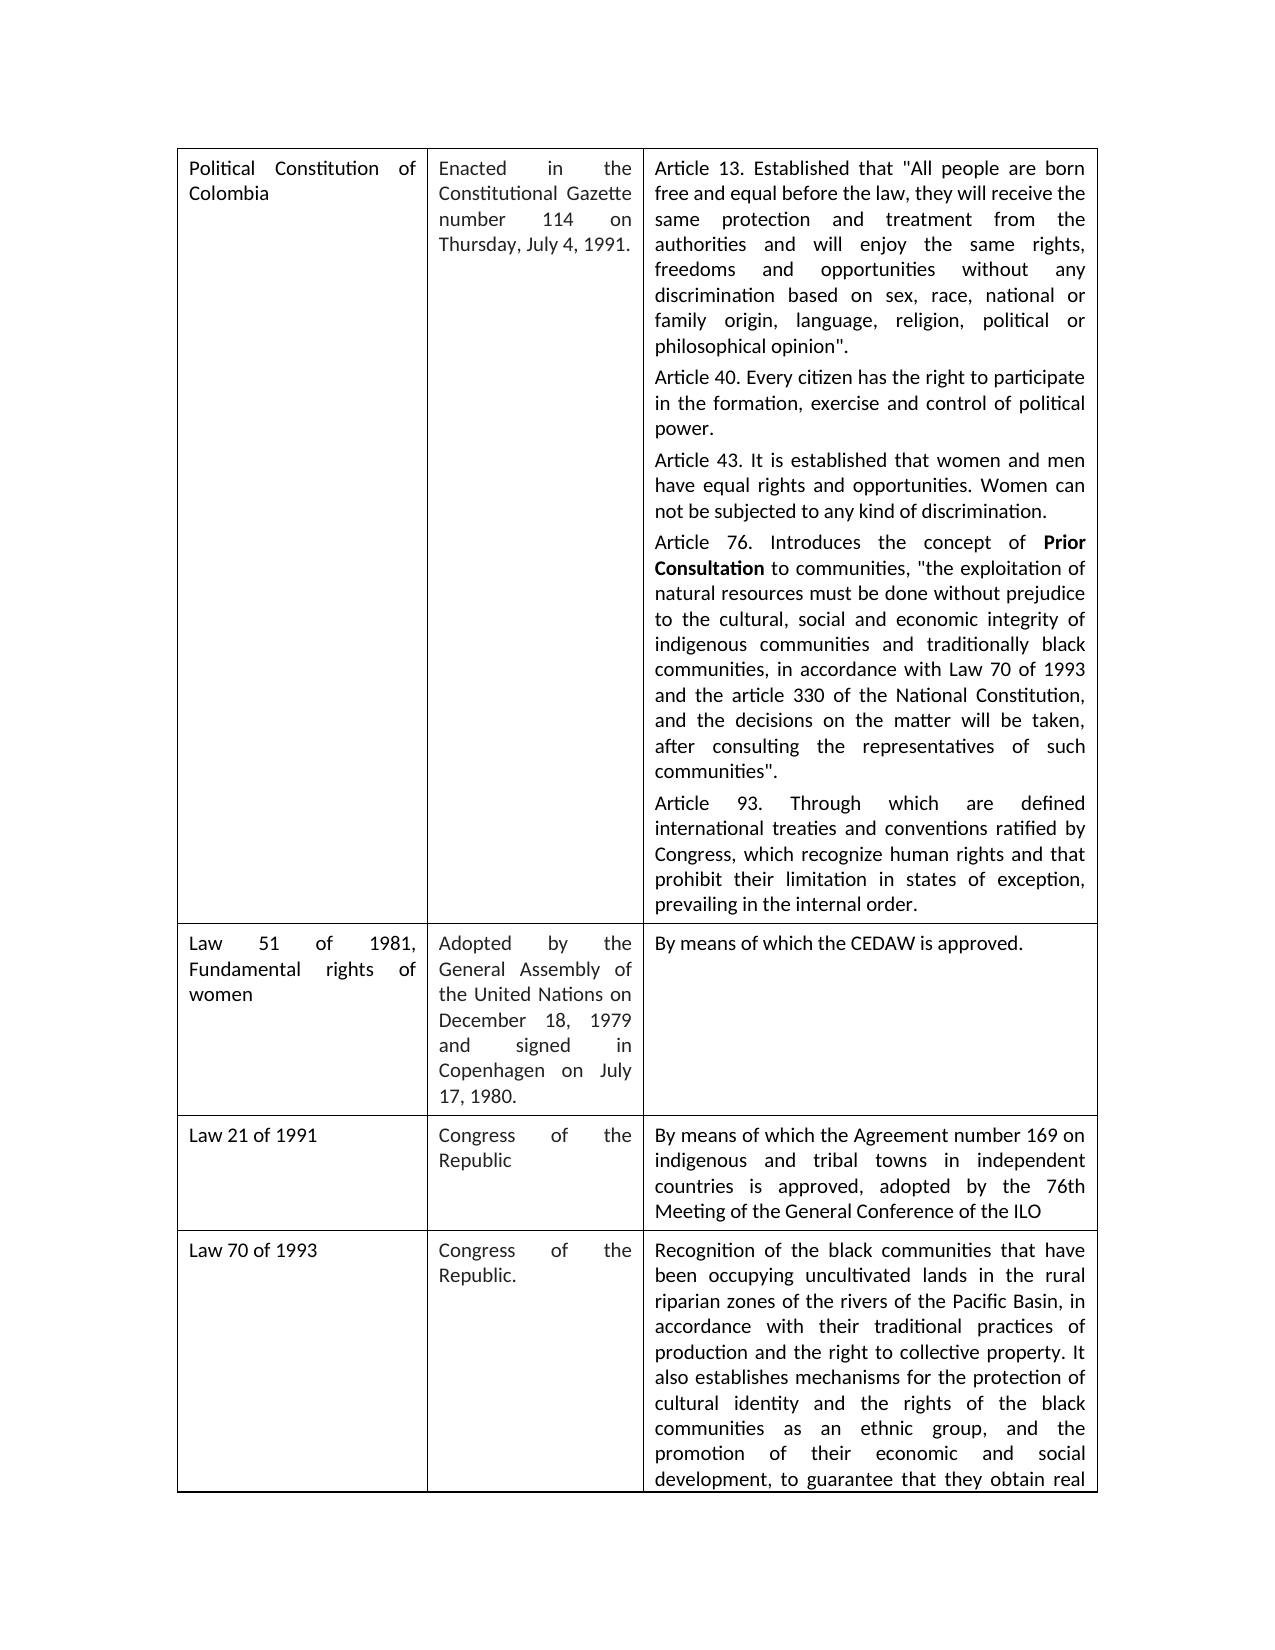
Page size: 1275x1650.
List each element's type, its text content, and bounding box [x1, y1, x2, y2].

table_cell Law 51 of 1981, Fundamental rights of women [178, 924, 427, 1115]
table_cell Law 70 of 1993 [178, 1231, 427, 1491]
table_cell Article 13. Established that "All people are born free and equal before the law, they will receive the same protection and treatment from the authorities and will enjoy the same rights, freedoms and opportunities without any discrimination based on sex, race, national or family origin, language, religion, political or philosophical opinion". Article 40. Every citizen has the right to participate in the formation, exercise and control of political power. Article 43. It is established that women and men have equal rights and opportunities. Women can not be subjected to any kind of discrimination. Article 76. Introduces the concept of Prior Consultation to communities, "the exploitation of natural resources must be done without prejudice to the cultural, social and economic integrity of indigenous communities and traditionally black communities, in accordance with Law 70 of 1993 and the article 330 of the National Constitution, and the decisions on the matter will be taken, after consulting the representatives of such communities". Article 93. Through which are defined international treaties and conventions ratified by Congress, which recognize human rights and that prohibit their limitation in states of exception, prevailing in the internal order. [644, 149, 1097, 923]
table_cell Law 21 of 1991 [178, 1116, 427, 1230]
table_cell By means of which the CEDAW is approved. [644, 924, 1097, 1115]
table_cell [644, 1231, 1097, 1491]
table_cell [428, 1231, 643, 1491]
table_cell Enacted in the Constitutional Gazette number 114 on Thursday, July 4, 1991. [428, 149, 643, 923]
table_cell By means of which the Agreement number 169 on indigenous and tribal towns in independent countries is approved, adopted by the 76th Meeting of the General Conference of the ILO [644, 1116, 1097, 1230]
table_cell Political Constitution of Colombia [178, 149, 427, 923]
table_cell Adopted by the General Assembly of the United Nations on December 18, 1979 and signed in Copenhagen on July 17, 1980. [428, 924, 643, 1115]
table_cell Congress of the Republic [428, 1116, 643, 1230]
